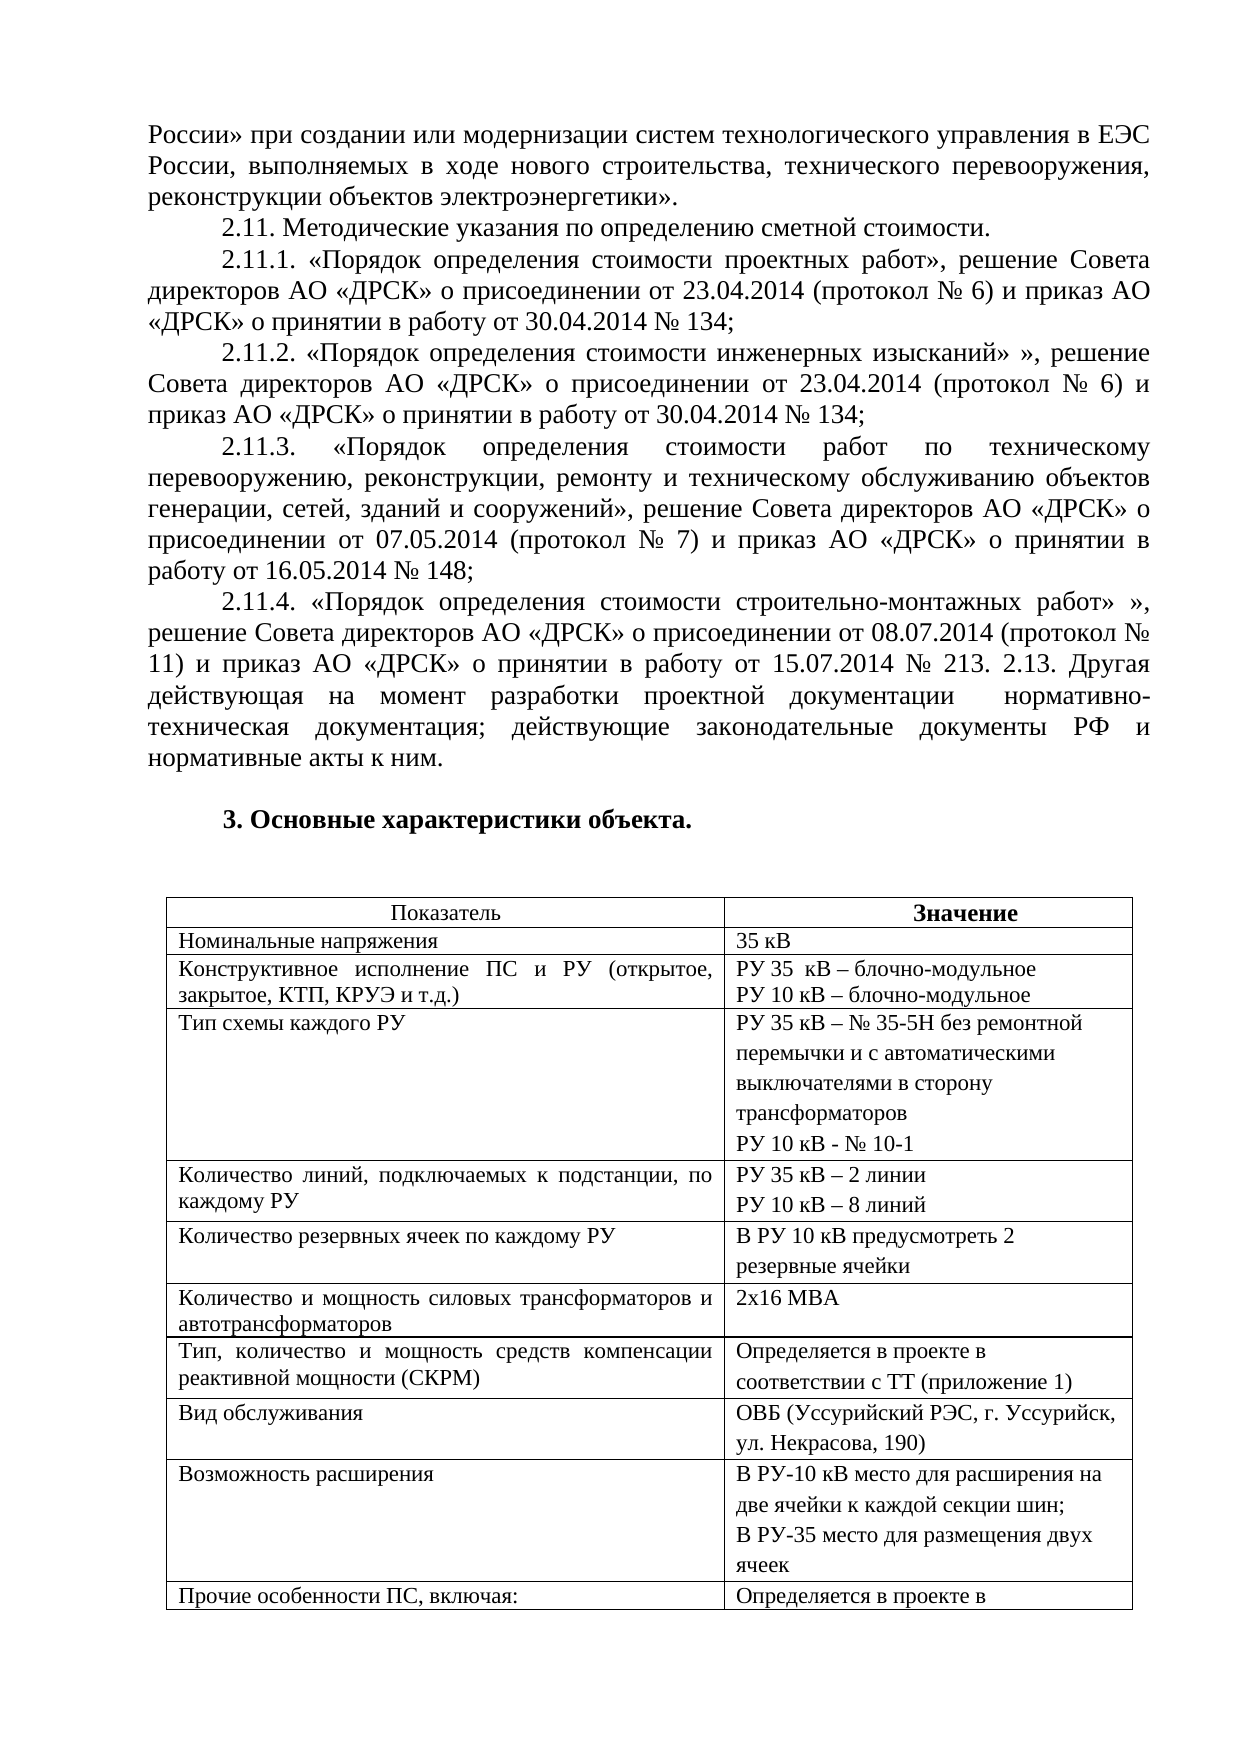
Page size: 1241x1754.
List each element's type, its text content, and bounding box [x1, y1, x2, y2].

table_header Значение [725, 898, 1132, 927]
table_cell Количество резервных ячеек по каждому РУ [167, 1222, 724, 1283]
text 3. Основные характеристики объекта. [148, 803, 1152, 834]
table_cell Возможность расширения [167, 1460, 724, 1581]
table_cell РУ 35 кВ – 2 линии РУ 10 кВ – 8 линий [725, 1161, 1132, 1221]
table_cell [167, 1582, 724, 1609]
table_cell Количество и мощность силовых трансформаторов и автотрансформаторов [167, 1284, 724, 1336]
table_cell РУ 35 кВ – № 35-5Н без ремонтной перемычки и с автоматическими выключателями в сторону трансформаторов РУ 10 кВ - № 10-1 [725, 1009, 1132, 1160]
table_cell 2х16 МВА [725, 1284, 1132, 1336]
table_cell В РУ-10 кВ место для расширения на две ячейки к каждой секции шин; В РУ-35 место для размещения двух ячеек [725, 1460, 1132, 1581]
table_cell 35 кВ [725, 928, 1132, 954]
table_cell Тип, количество и мощность средств компенсации реактивной мощности (СКРМ) [167, 1338, 724, 1398]
table_cell Определяется в проекте в соответствии с ТТ (приложение 1) [725, 1338, 1132, 1398]
table_cell Тип схемы каждого РУ [167, 1009, 724, 1160]
table_header Показатель [167, 898, 724, 927]
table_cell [725, 1582, 1132, 1609]
text 2.11.4. «Порядок определения стоимости строительно-монтажных работ» », решение Совета директоров АО «ДРСК» о присоединении от 08.07.2014 (протокол № 11) и приказ АО «ДРСК» о принятии в работу от 15.07.2014 № 213. 2.13. Другая действующая на момент разработки проектной документации нормативно-техническая документация; действующие законодательные документы РФ и нормативные акты к ним. [148, 585, 1152, 772]
table_cell В РУ 10 кВ предусмотреть 2 резервные ячейки [725, 1222, 1132, 1283]
table_cell Номинальные напряжения [167, 928, 724, 954]
table_cell ОВБ (Уссурийский РЭС, г. Уссурийск, ул. Некрасова, 190) [725, 1399, 1132, 1459]
text 2.11.3. «Порядок определения стоимости работ по техническому перевооружению, реконструкции, ремонту и техническому обслуживанию объектов генерации, сетей, зданий и сооружений», решение Совета директоров АО «ДРСК» о присоединении от 07.05.2014 (протокол № 7) и приказ АО «ДРСК» о принятии в работу от 16.05.2014 № 148; [148, 429, 1152, 585]
table_cell Конструктивное исполнение ПС и РУ (открытое, закрытое, КТП, КРУЭ и т.д.) [167, 955, 724, 1008]
text 2.11. Методические указания по определению сметной стоимости. [148, 212, 1152, 243]
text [148, 118, 1152, 212]
table_cell РУ 35 кВ – блочно-модульное РУ 10 кВ – блочно-модульное [725, 955, 1132, 1008]
text 2.11.1. «Порядок определения стоимости проектных работ», решение Совета директоров АО «ДРСК» о присоединении от 23.04.2014 (протокол № 6) и приказ АО «ДРСК» о принятии в работу от 30.04.2014 № 134; [148, 243, 1152, 336]
text 2.11.2. «Порядок определения стоимости инженерных изысканий» », решение Совета директоров АО «ДРСК» о присоединении от 23.04.2014 (протокол № 6) и приказ АО «ДРСК» о принятии в работу от 30.04.2014 № 134; [148, 336, 1152, 429]
table_cell Количество линий, подключаемых к подстанции, по каждому РУ [167, 1161, 724, 1221]
table_cell Вид обслуживания [167, 1399, 724, 1459]
